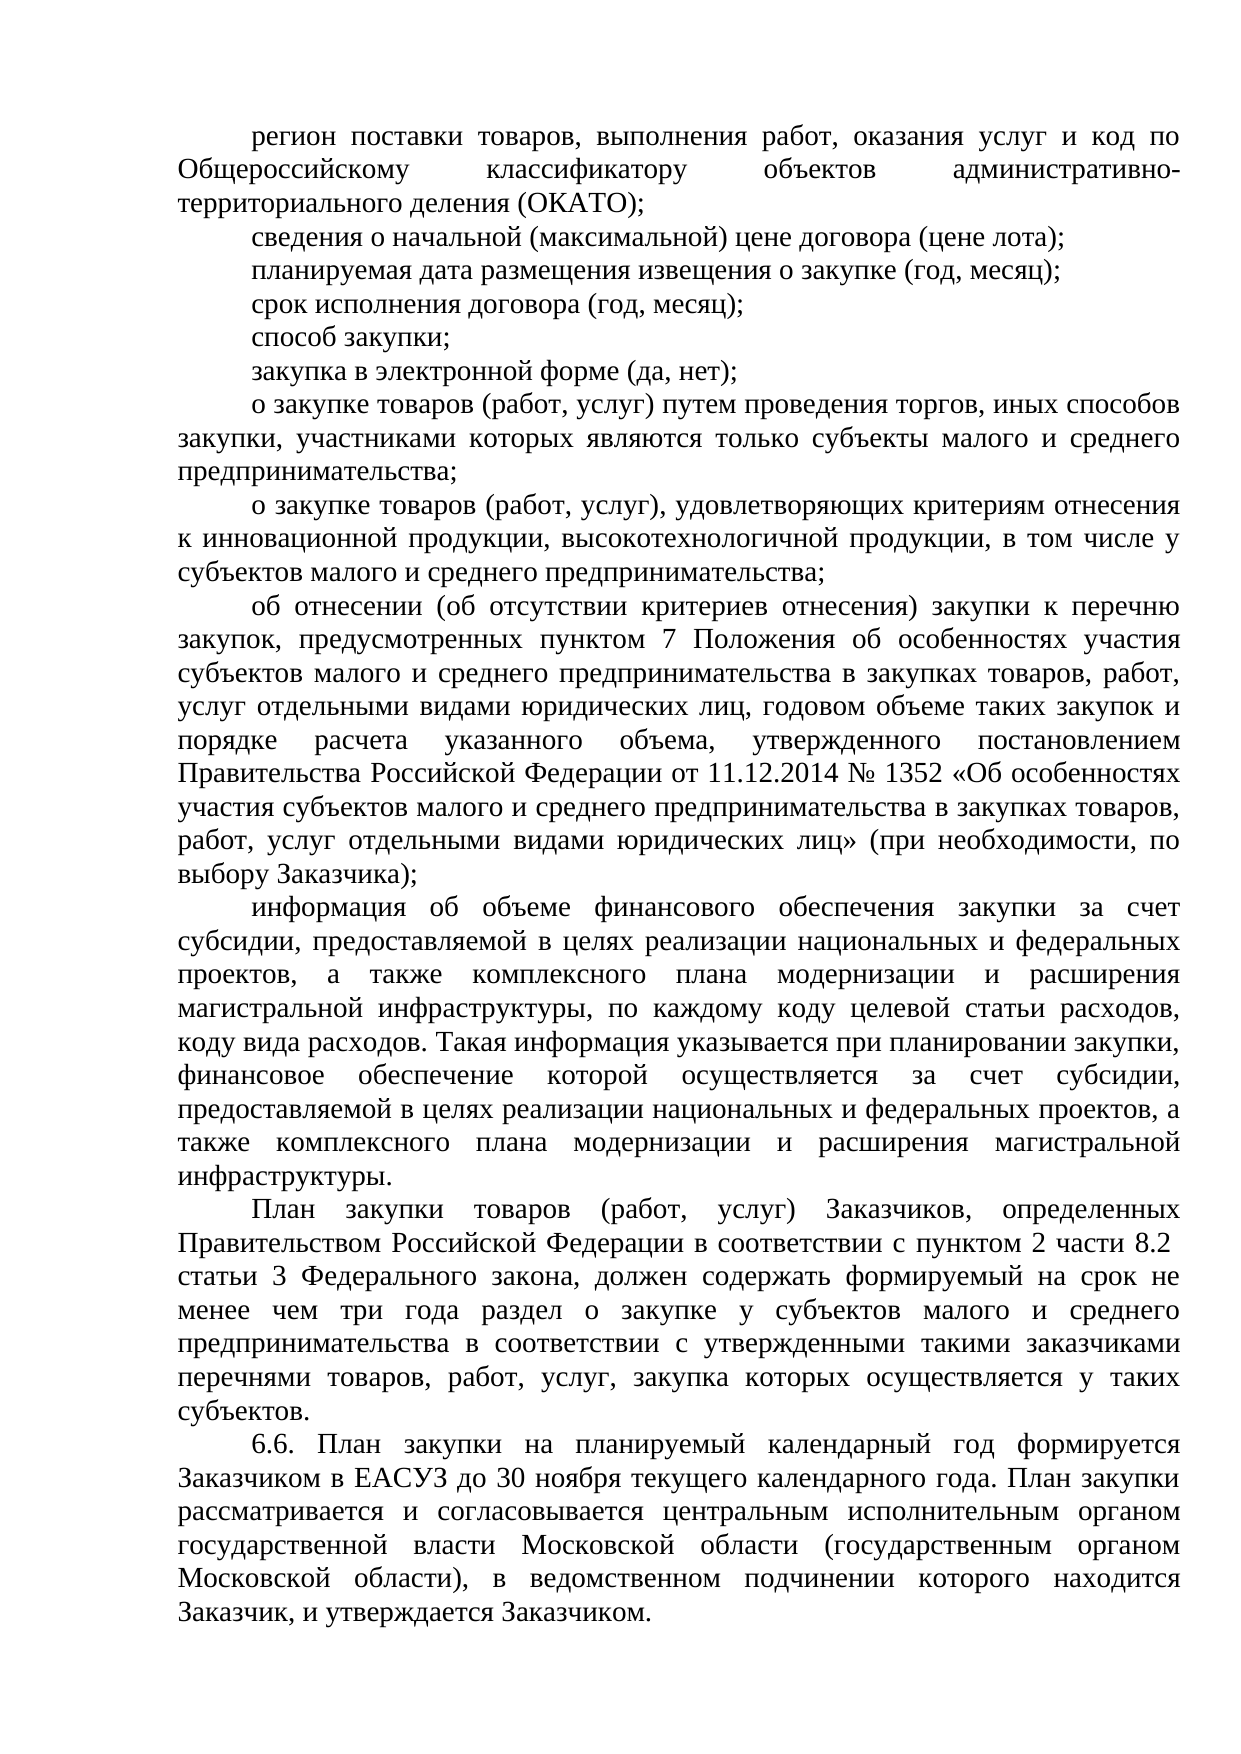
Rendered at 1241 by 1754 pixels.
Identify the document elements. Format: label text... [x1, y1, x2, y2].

text закупка в электронной форме (да, нет); [177, 353, 1181, 386]
text информация об объеме финансового обеспечения закупки за счет субсидии, предоставляемой в целях реализации национальных и федеральных проектов, а также комплексного плана модернизации и расширения магистральной инфраструктуры, по каждому коду целевой статьи расходов, коду вида расходов. Такая информация указывается при планировании закупки, финансовое обеспечение которой осуществляется за счет субсидии, предоставляемой в целях реализации национальных и федеральных проектов, а также комплексного плана модернизации и расширения магистральной инфраструктуры. [177, 889, 1181, 1191]
text о закупке товаров (работ, услуг), удовлетворяющих критериям отнесения к инновационной продукции, высокотехнологичной продукции, в том числе у субъектов малого и среднего предпринимательства; [177, 487, 1181, 588]
text о закупке товаров (работ, услуг) путем проведения торгов, иных способов закупки, участниками которых являются только субъекты малого и среднего предпринимательства; [177, 386, 1181, 487]
text 6.6. План закупки на планируемый календарный год формируется Заказчиком в ЕАСУЗ до 30 ноября текущего календарного года. План закупки рассматривается и согласовывается центральным исполнительным органом государственной власти Московской области (государственным органом Московской области), в ведомственном подчинении которого находится Заказчик, и утверждается Заказчиком. [177, 1426, 1181, 1627]
text планируемая дата размещения извещения о закупке (год, месяц); [177, 252, 1181, 286]
text срок исполнения договора (год, месяц); [177, 286, 1181, 319]
text сведения о начальной (максимальной) цене договора (цене лота); [177, 219, 1181, 252]
text об отнесении (об отсутствии критериев отнесения) закупки к перечню закупок, предусмотренных пунктом 7 Положения об особенностях участия субъектов малого и среднего предпринимательства в закупках товаров, работ, услуг отдельными видами юридических лиц, годовом объеме таких закупок и порядке расчета указанного объема, утвержденного постановлением Правительства Российской Федерации от 11.12.2014 № 1352 «Об особенностях участия субъектов малого и среднего предпринимательства в закупках товаров, работ, услуг отдельными видами юридических лиц» (при необходимости, по выбору Заказчика); [177, 588, 1181, 889]
text способ закупки; [177, 319, 1181, 353]
text регион поставки товаров, выполнения работ, оказания услуг и код по Общероссийскому классификатору объектов административно-территориального деления (ОКАТО); [177, 118, 1181, 219]
text План закупки товаров (работ, услуг) Заказчиков, определенных Правительством Российской Федерации в соответствии с пунктом 2 части 8.2 статьи 3 Федерального закона, должен содержать формируемый на срок не менее чем три года раздел о закупке у субъектов малого и среднего предпринимательства в соответствии с утвержденными такими заказчиками перечнями товаров, работ, услуг, закупка которых осуществляется у таких субъектов. [177, 1191, 1181, 1426]
